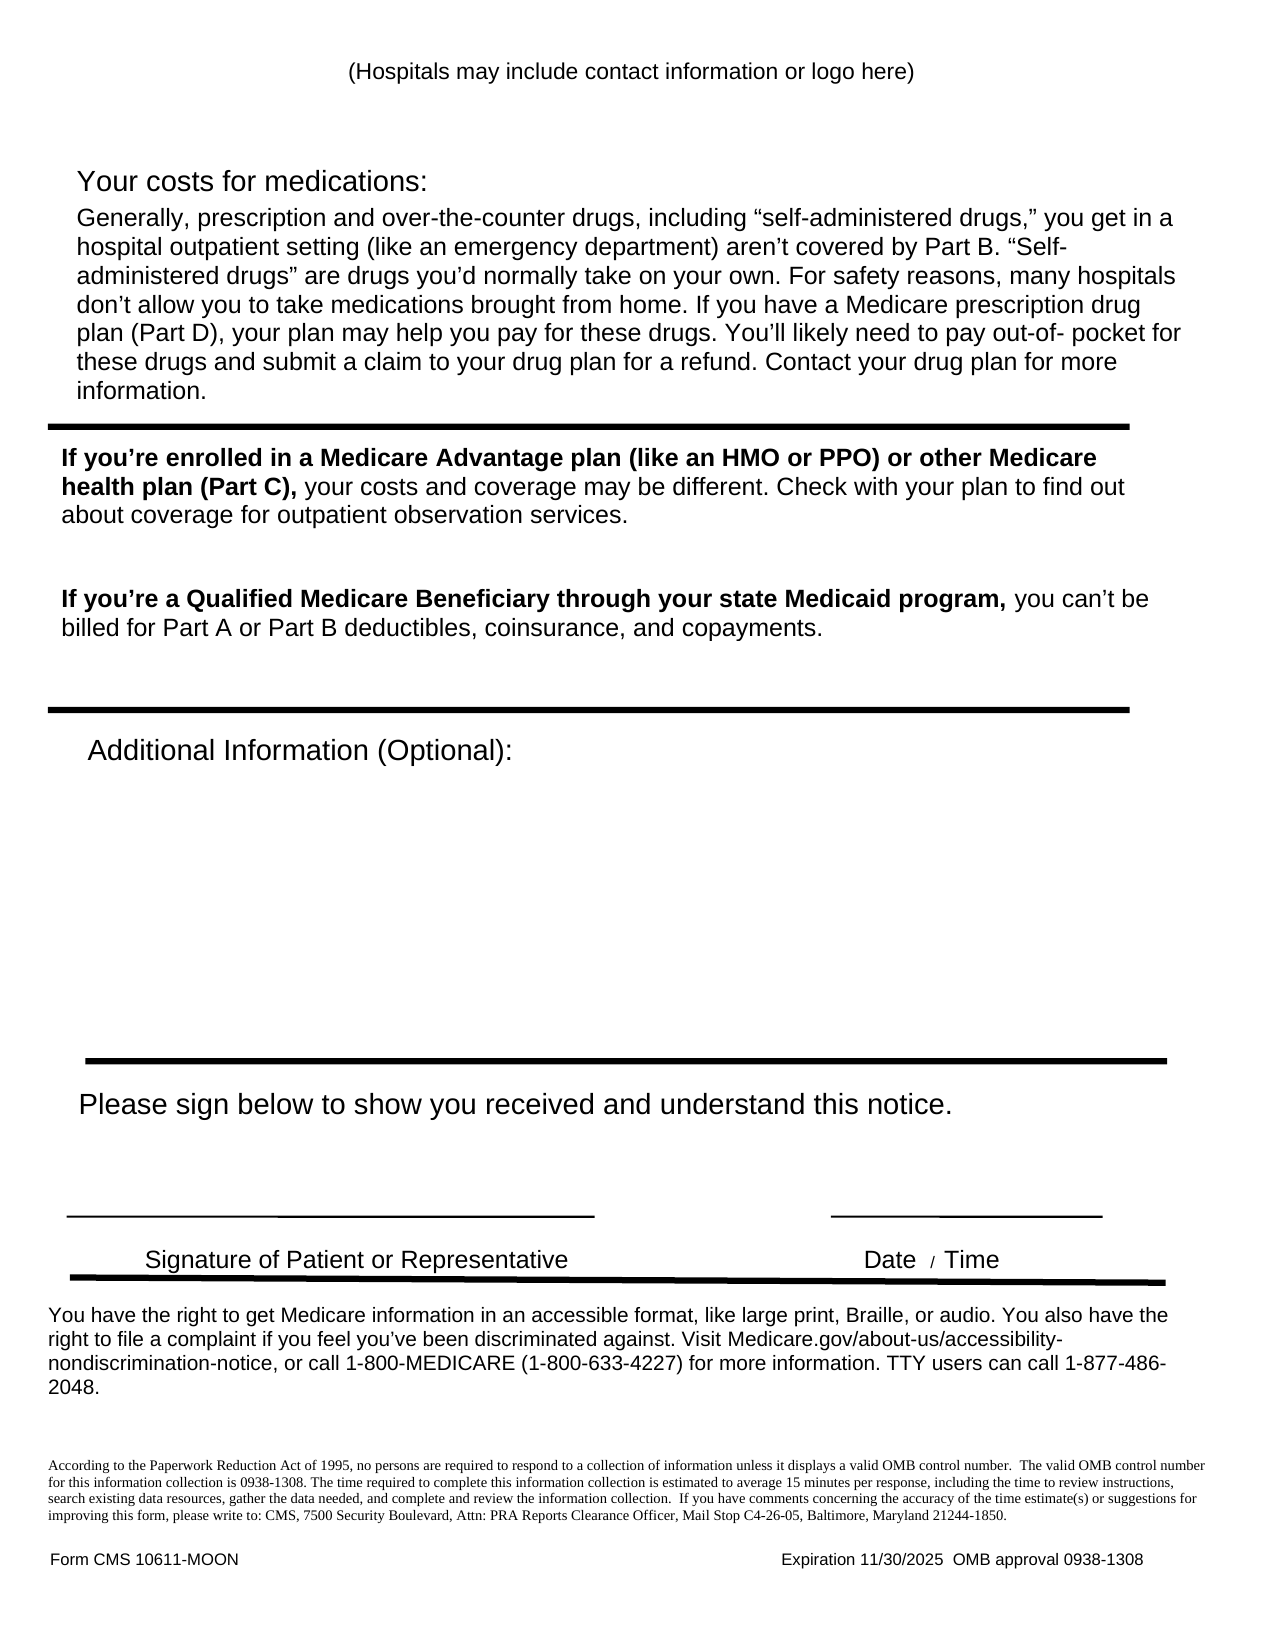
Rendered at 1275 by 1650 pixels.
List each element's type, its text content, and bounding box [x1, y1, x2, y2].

text According to the Paperwork Reduction Act of 1995, no persons are required to respond to a collection of information unless it displays a valid OMB control number. The valid OMB control number for this information collection is 0938-1308. The time required to complete this information collection is estimated to average 15 minutes per response, including the time to review instructions, search existing data resources, gather the data needed, and complete and review the information collection. If you have comments concerning the accuracy of the time estimate(s) or suggestions for improving this form, please write to: CMS, 7500 Security Boulevard, Attn: PRA Reports Clearance Officer, Mail Stop C4-26-05, Baltimore, Maryland 21244-1850. [48, 1457, 1210, 1524]
text Signature of Patient or Representative Date / Time [144, 1245, 1210, 1274]
text You have the right to get Medicare information in an accessible format, like large print, Braille, or audio. You also have the right to file a complaint if you feel you’ve been discriminated against. Visit Medicare.gov/about-us/accessibility-nondiscrimination-notice, or call 1-800-MEDICARE (1-800-633-4227) for more information. TTY users can call 1-877-486-2048. [48, 1303, 1210, 1399]
text Generally, prescription and over-the-counter drugs, including “self-administered drugs,” you get in a hospital outpatient setting (like an emergency department) aren’t covered by Part B. “Self- administered drugs” are drugs you’d normally take on your own. For safety reasons, many hospitals don’t allow you to take medications brought from home. If you have a Medicare prescription drug plan (Part D), your plan may help you pay for these drugs. You’ll likely need to pay out-of- pocket for these drugs and submit a claim to your drug plan for a refund. Contact your drug plan for more information. [76, 203, 1187, 405]
subtitle Please sign below to show you received and understand this notice. [70, 1087, 1210, 1120]
subtitle Your costs for medications: [76, 164, 1210, 197]
